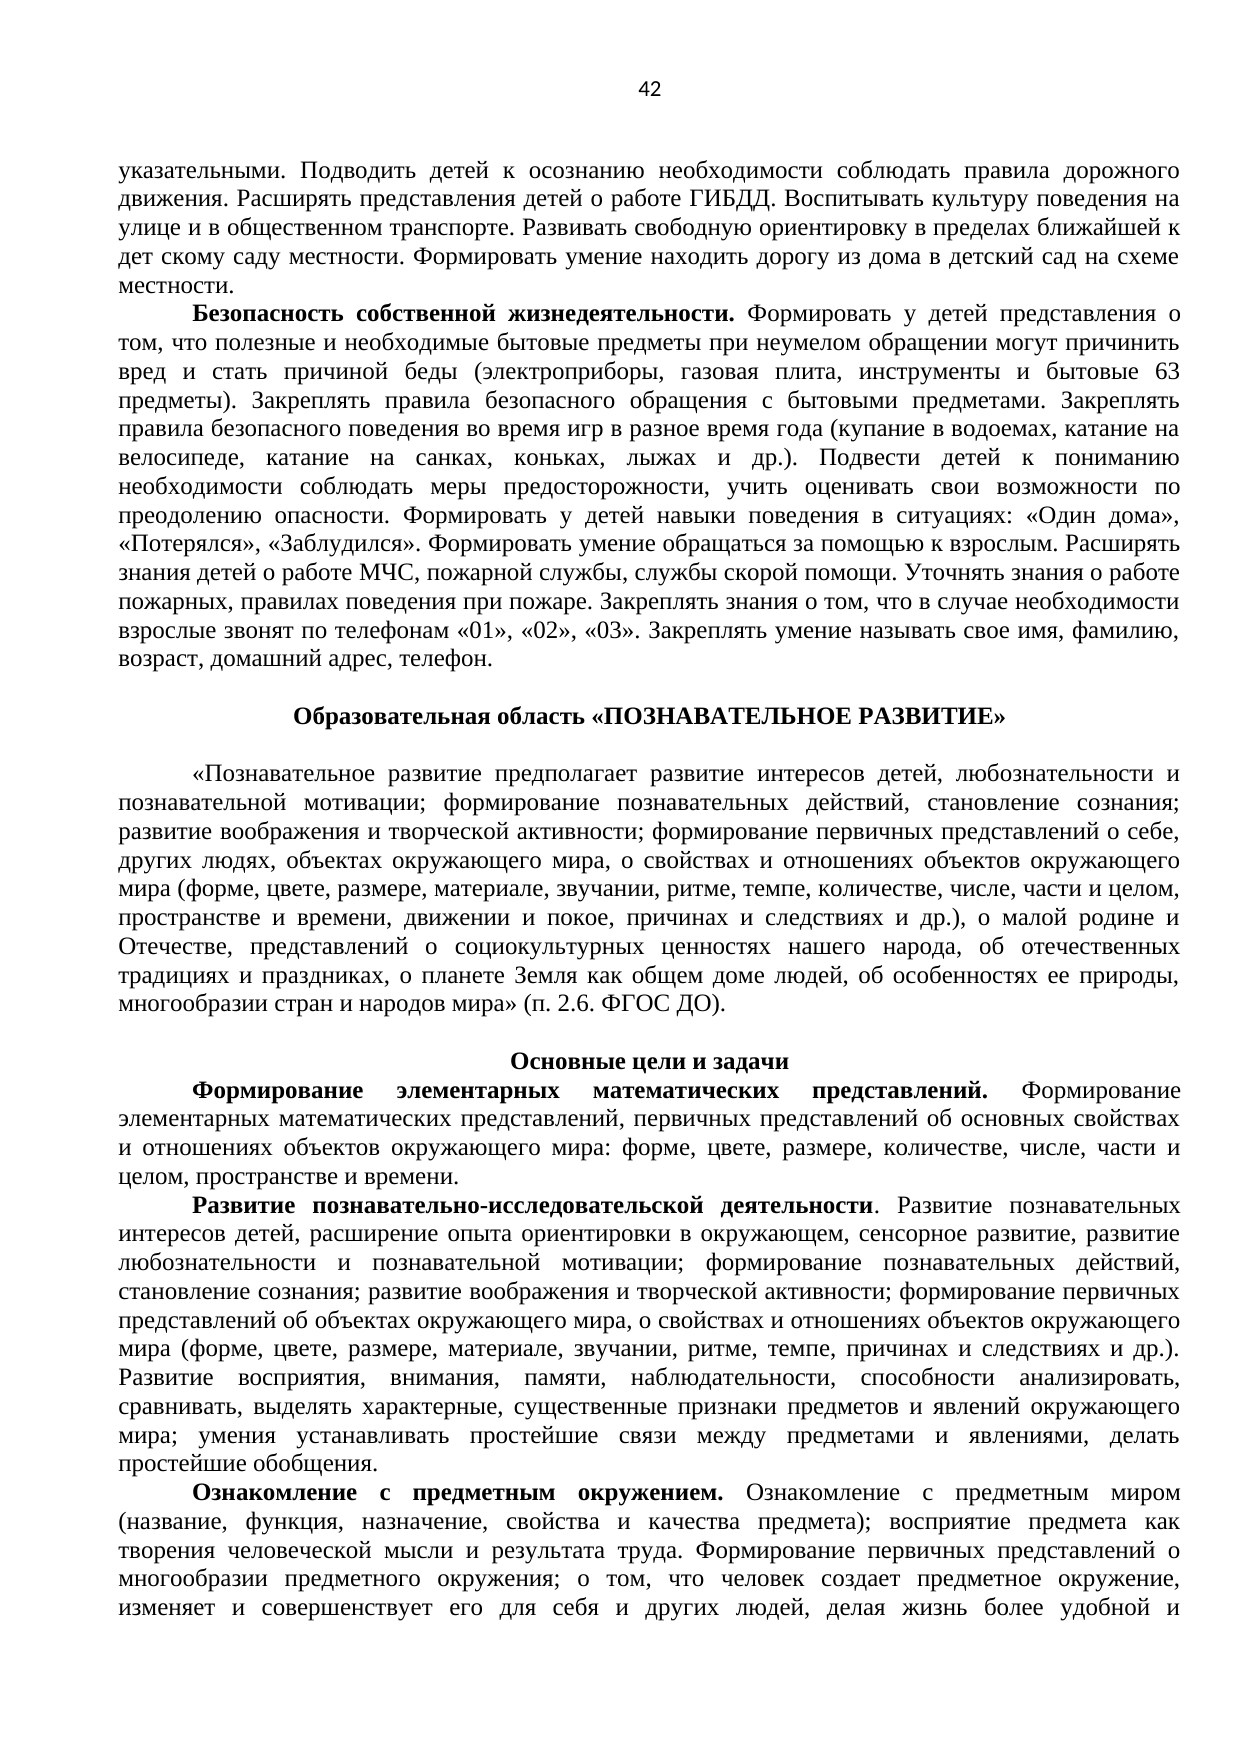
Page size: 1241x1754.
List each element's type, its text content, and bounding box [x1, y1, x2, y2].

text Формирование элементарных математических представлений. Формирование элементарных математических представлений, первичных представлений об основных свойствах и отношениях объектов окружающего мира: форме, цвете, размере, количестве, числе, части и целом, пространстве и времени. [118, 1075, 1181, 1190]
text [118, 1477, 1181, 1621]
text Безопасность собственной жизнедеятельности. Формировать у детей представления о том, что полезные и необходимые бытовые предметы при неумелом обращении могут причинить вред и стать причиной беды (электроприборы, газовая плита, инструменты и бытовые 63 предметы). Закреплять правила безопасного обращения с бытовыми предметами. Закреплять правила безопасного поведения во время игр в разное время года (купание в водоемах, катание на велосипеде, катание на санках, коньках, лыжах и др.). Подвести детей к пониманию необходимости соблюдать меры предосторожности, учить оценивать свои возможности по преодолению опасности. Формировать у детей навыки поведения в ситуациях: «Один дома», «Потерялся», «Заблудился». Формировать умение обращаться за помощью к взрослым. Расширять знания детей о работе МЧС, пожарной службы, службы скорой помощи. Уточнять знания о работе пожарных, правилах поведения при пожаре. Закреплять знания о том, что в случае необходимости взрослые звонят по телефонам «01», «02», «03». Закреплять умение называть свое имя, фамилию, возраст, домашний адрес, телефон. [118, 298, 1181, 672]
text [118, 155, 1181, 298]
text Образовательная область «ПОЗНАВАТЕЛЬНОЕ РАЗВИТИЕ» [118, 701, 1181, 730]
text Основные цели и задачи [118, 1046, 1181, 1075]
text Развитие познавательно-исследовательской деятельности. Развитие познавательных интересов детей, расширение опыта ориентировки в окружающем, сенсорное развитие, развитие любознательности и познавательной мотивации; формирование познавательных действий, становление сознания; развитие воображения и творческой активности; формирование первичных представлений об объектах окружающего мира, о свойствах и отношениях объектов окружающего мира (форме, цвете, размере, материале, звучании, ритме, темпе, причинах и следствиях и др.). Развитие восприятия, внимания, памяти, наблюдательности, способности анализировать, сравнивать, выделять характерные, существенные признаки предметов и явлений окружающего мира; умения устанавливать простейшие связи между предметами и явлениями, делать простейшие обобщения. [118, 1190, 1181, 1477]
text «Познавательное развитие предполагает развитие интересов детей, любознательности и познавательной мотивации; формирование познавательных действий, становление сознания; развитие воображения и творческой активности; формирование первичных представлений о себе, других людях, объектах окружающего мира, о свойствах и отношениях объектов окружающего мира (форме, цвете, размере, материале, звучании, ритме, темпе, количестве, числе, части и целом, пространстве и времени, движении и покое, причинах и следствиях и др.), о малой родине и Отечестве, представлений о социокультурных ценностях нашего народа, об отечественных традициях и праздниках, о планете Земля как общем доме людей, об особенностях ее природы, многообразии стран и народов мира» (п. 2.6. ФГОС ДО). [118, 758, 1181, 1017]
